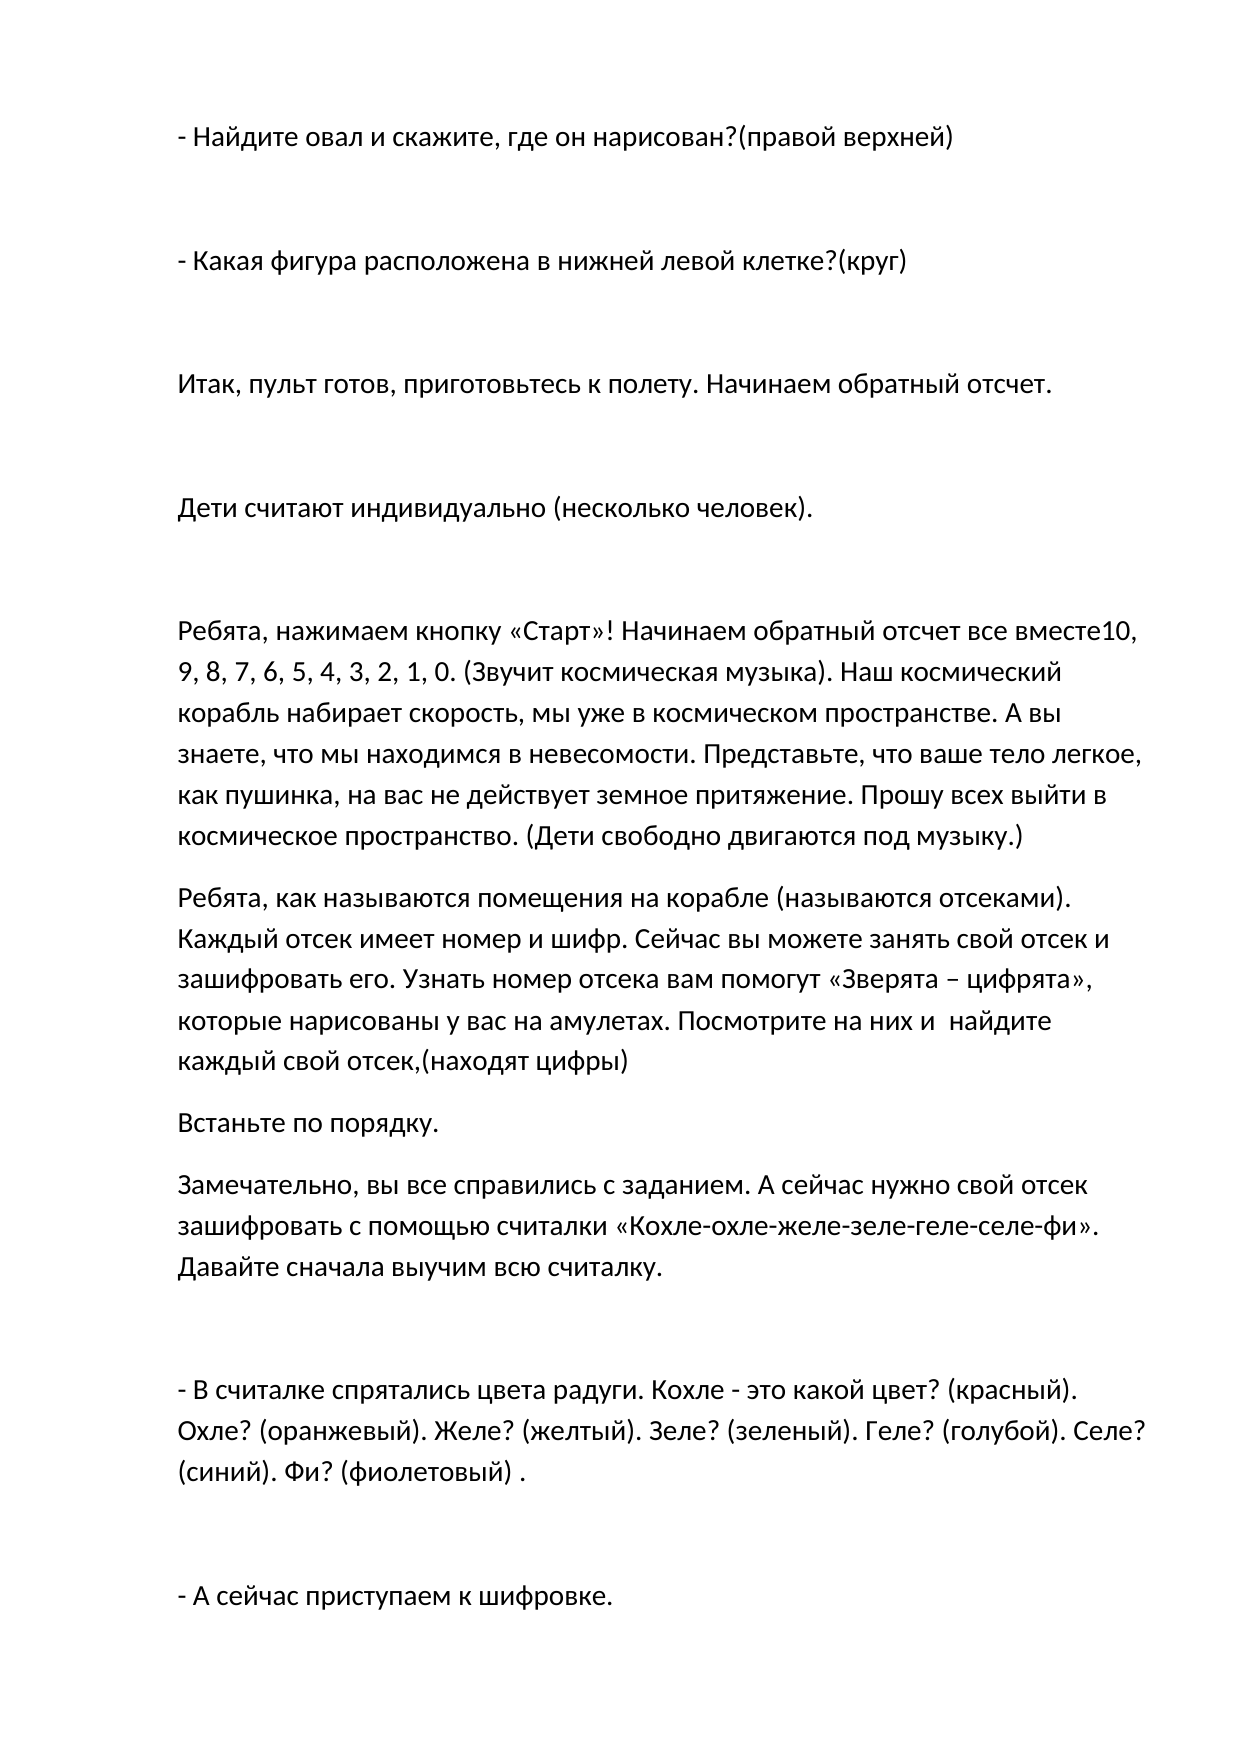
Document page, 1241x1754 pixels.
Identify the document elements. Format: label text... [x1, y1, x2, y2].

text - А сейчас приступаем к шифровке. [177, 1577, 1152, 1612]
text Замечательно, вы все справились с заданием. А сейчас нужно свой отсек зашифровать с помощью считалки «Кохле-охле-желе-зеле-геле-селе-фи». Давайте сначала выучим всю считалку. [177, 1166, 1152, 1283]
text - Найдите овал и скажите, где он нарисован?(правой верхней) [177, 118, 1152, 154]
text Ребята, как называются помещения на корабле (называются отсеками). Каждый отсек имеет номер и шифр. Сейчас вы можете занять свой отсек и зашифровать его. Узнать номер отсека вам помогут «Зверята – цифрята», которые нарисованы у вас на амулетах. Посмотрите на них и найдите каждый свой отсек,(находят цифры) [177, 879, 1152, 1078]
text Дети считают индивидуально (несколько человек). [177, 489, 1152, 524]
text Встаньте по порядку. [177, 1104, 1152, 1140]
text Итак, пульт готов, приготовьтесь к полету. Начинаем обратный отсчет. [177, 365, 1152, 401]
text - В считалке спрятались цвета радуги. Кохле - это какой цвет? (красный). Охле? (оранжевый). Желе? (желтый). Зеле? (зеленый). Геле? (голубой). Селе? (синий). Фи? (фиолетовый) . [177, 1371, 1152, 1489]
text - Какая фигура расположена в нижней левой клетке?(круг) [177, 242, 1152, 277]
text Ребята, нажимаем кнопку «Старт»! Начинаем обратный отсчет все вместе10, 9, 8, 7, 6, 5, 4, 3, 2, 1, 0. (Звучит космическая музыка). Наш космический корабль набирает скорость, мы уже в космическом пространстве. А вы знаете, что мы находимся в невесомости. Представьте, что ваше тело легкое, как пушинка, на вас не действует земное притяжение. Прошу всех выйти в космическое пространство. (Дети свободно двигаются под музыку.) [177, 612, 1152, 853]
